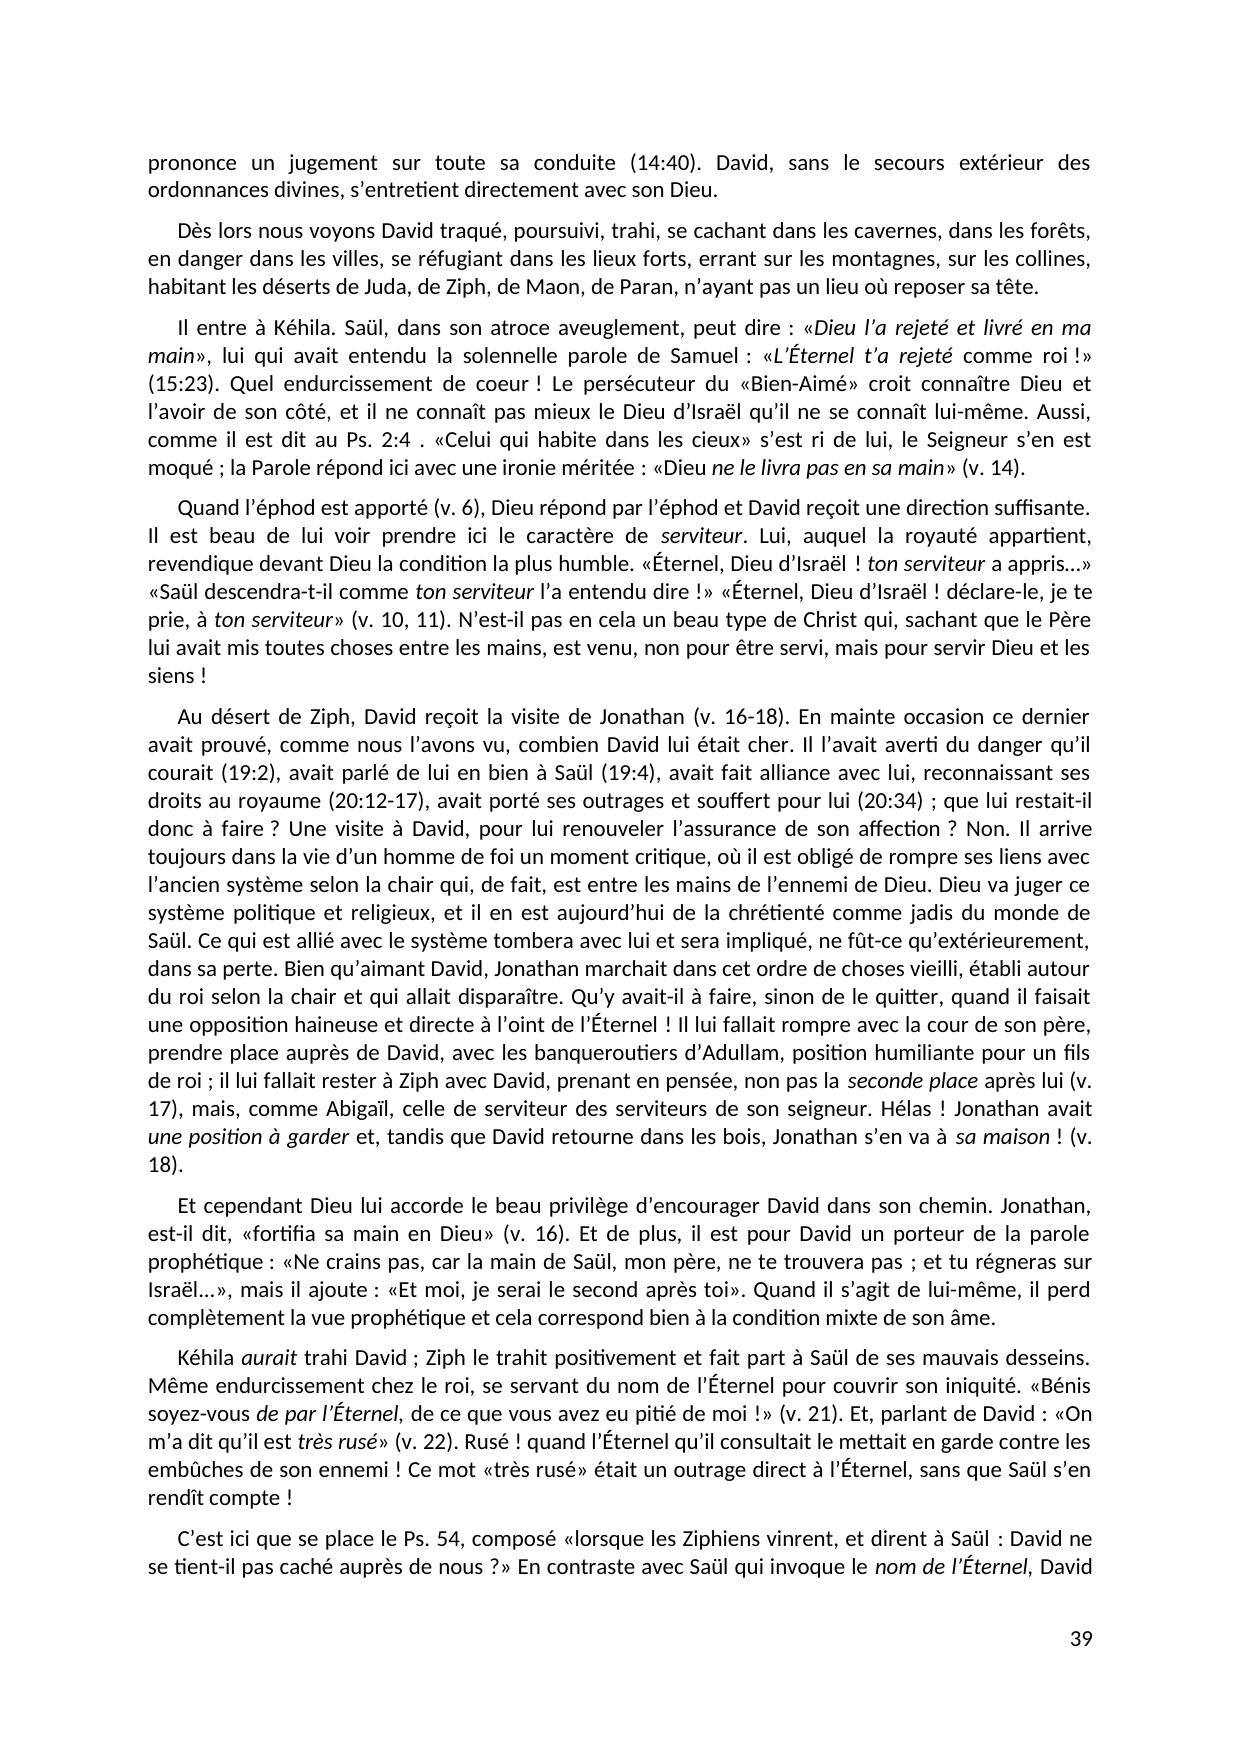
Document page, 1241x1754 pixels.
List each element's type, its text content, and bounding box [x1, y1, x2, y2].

text Kéhila aurait trahi David ; Ziph le trahit positivement et fait part à Saül de ses mauvais desseins. Même endurcissement chez le roi, se servant du nom de l’Éternel pour couvrir son iniquité. «Bénis soyez-vous de par l’Éternel, de ce que vous avez eu pitié de moi !» (v. 21). Et, parlant de David : «On m’a dit qu’il est très rusé» (v. 22). Rusé ! quand l’Éternel qu’il consultait le mettait en garde contre les embûches de son ennemi ! Ce mot «très rusé» était un outrage direct à l’Éternel, sans que Saül s’en rendît compte ! [148, 1343, 1093, 1512]
text Et cependant Dieu lui accorde le beau privilège d’encourager David dans son chemin. Jonathan, est-il dit, «fortifia sa main en Dieu» (v. 16). Et de plus, il est pour David un porteur de la parole prophétique : «Ne crains pas, car la main de Saül, mon père, ne te trouvera pas ; et tu régneras sur Israël...», mais il ajoute : «Et moi, je serai le second après toi». Quand il s’agit de lui-même, il perd complètement la vue prophétique et cela correspond bien à la condition mixte de son âme. [148, 1191, 1093, 1331]
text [148, 1524, 1093, 1580]
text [148, 148, 1093, 204]
text Au désert de Ziph, David reçoit la visite de Jonathan (v. 16-18). En mainte occasion ce dernier avait prouvé, comme nous l’avons vu, combien David lui était cher. Il l’avait averti du danger qu’il courait (19:2), avait parlé de lui en bien à Saül (19:4), avait fait alliance avec lui, reconnaissant ses droits au royaume (20:12-17), avait porté ses outrages et souffert pour lui (20:34) ; que lui restait-il donc à faire ? Une visite à David, pour lui renouveler l’assurance de son affection ? Non. Il arrive toujours dans la vie d’un homme de foi un moment critique, où il est obligé de rompre ses liens avec l’ancien système selon la chair qui, de fait, est entre les mains de l’ennemi de Dieu. Dieu va juger ce système politique et religieux, et il en est aujourd’hui de la chrétienté comme jadis du monde de Saül. Ce qui est allié avec le système tombera avec lui et sera impliqué, ne fût-ce qu’extérieurement, dans sa perte. Bien qu’aimant David, Jonathan marchait dans cet ordre de choses vieilli, établi autour du roi selon la chair et qui allait disparaître. Qu’y avait-il à faire, sinon de le quitter, quand il faisait une opposition haineuse et directe à l’oint de l’Éternel ! Il lui fallait rompre avec la cour de son père, prendre place auprès de David, avec les banqueroutiers d’Adullam, position humiliante pour un fils de roi ; il lui fallait rester à Ziph avec David, prenant en pensée, non pas la seconde place après lui (v. 17), mais, comme Abigaïl, celle de serviteur des serviteurs de son seigneur. Hélas ! Jonathan avait une position à garder et, tandis que David retourne dans les bois, Jonathan s’en va à sa maison ! (v. 18). [148, 702, 1093, 1178]
text Il entre à Kéhila. Saül, dans son atroce aveuglement, peut dire : «Dieu l’a rejeté et livré en ma main», lui qui avait entendu la solennelle parole de Samuel : «L’Éternel t’a rejeté comme roi !» (15:23). Quel endurcissement de coeur ! Le persécuteur du «Bien-Aimé» croit connaître Dieu et l’avoir de son côté, et il ne connaît pas mieux le Dieu d’Israël qu’il ne se connaît lui-même. Aussi, comme il est dit au Ps. 2:4 . «Celui qui habite dans les cieux» s’est ri de lui, le Seigneur s’en est moqué ; la Parole répond ici avec une ironie méritée : «Dieu ne le livra pas en sa main» (v. 14). [148, 313, 1093, 481]
text Quand l’éphod est apporté (v. 6), Dieu répond par l’éphod et David reçoit une direction suffisante. Il est beau de lui voir prendre ici le caractère de serviteur. Lui, auquel la royauté appartient, revendique devant Dieu la condition la plus humble. «Éternel, Dieu d’Israël ! ton serviteur a appris…» «Saül descendra-t-il comme ton serviteur l’a entendu dire !» «Éternel, Dieu d’Israël ! déclare-le, je te prie, à ton serviteur» (v. 10, 11). N’est-il pas en cela un beau type de Christ qui, sachant que le Père lui avait mis toutes choses entre les mains, est venu, non pour être servi, mais pour servir Dieu et les siens ! [148, 493, 1093, 689]
text Dès lors nous voyons David traqué, poursuivi, trahi, se cachant dans les cavernes, dans les forêts, en danger dans les villes, se réfugiant dans les lieux forts, errant sur les montagnes, sur les collines, habitant les déserts de Juda, de Ziph, de Maon, de Paran, n’ayant pas un lieu où reposer sa tête. [148, 216, 1093, 300]
